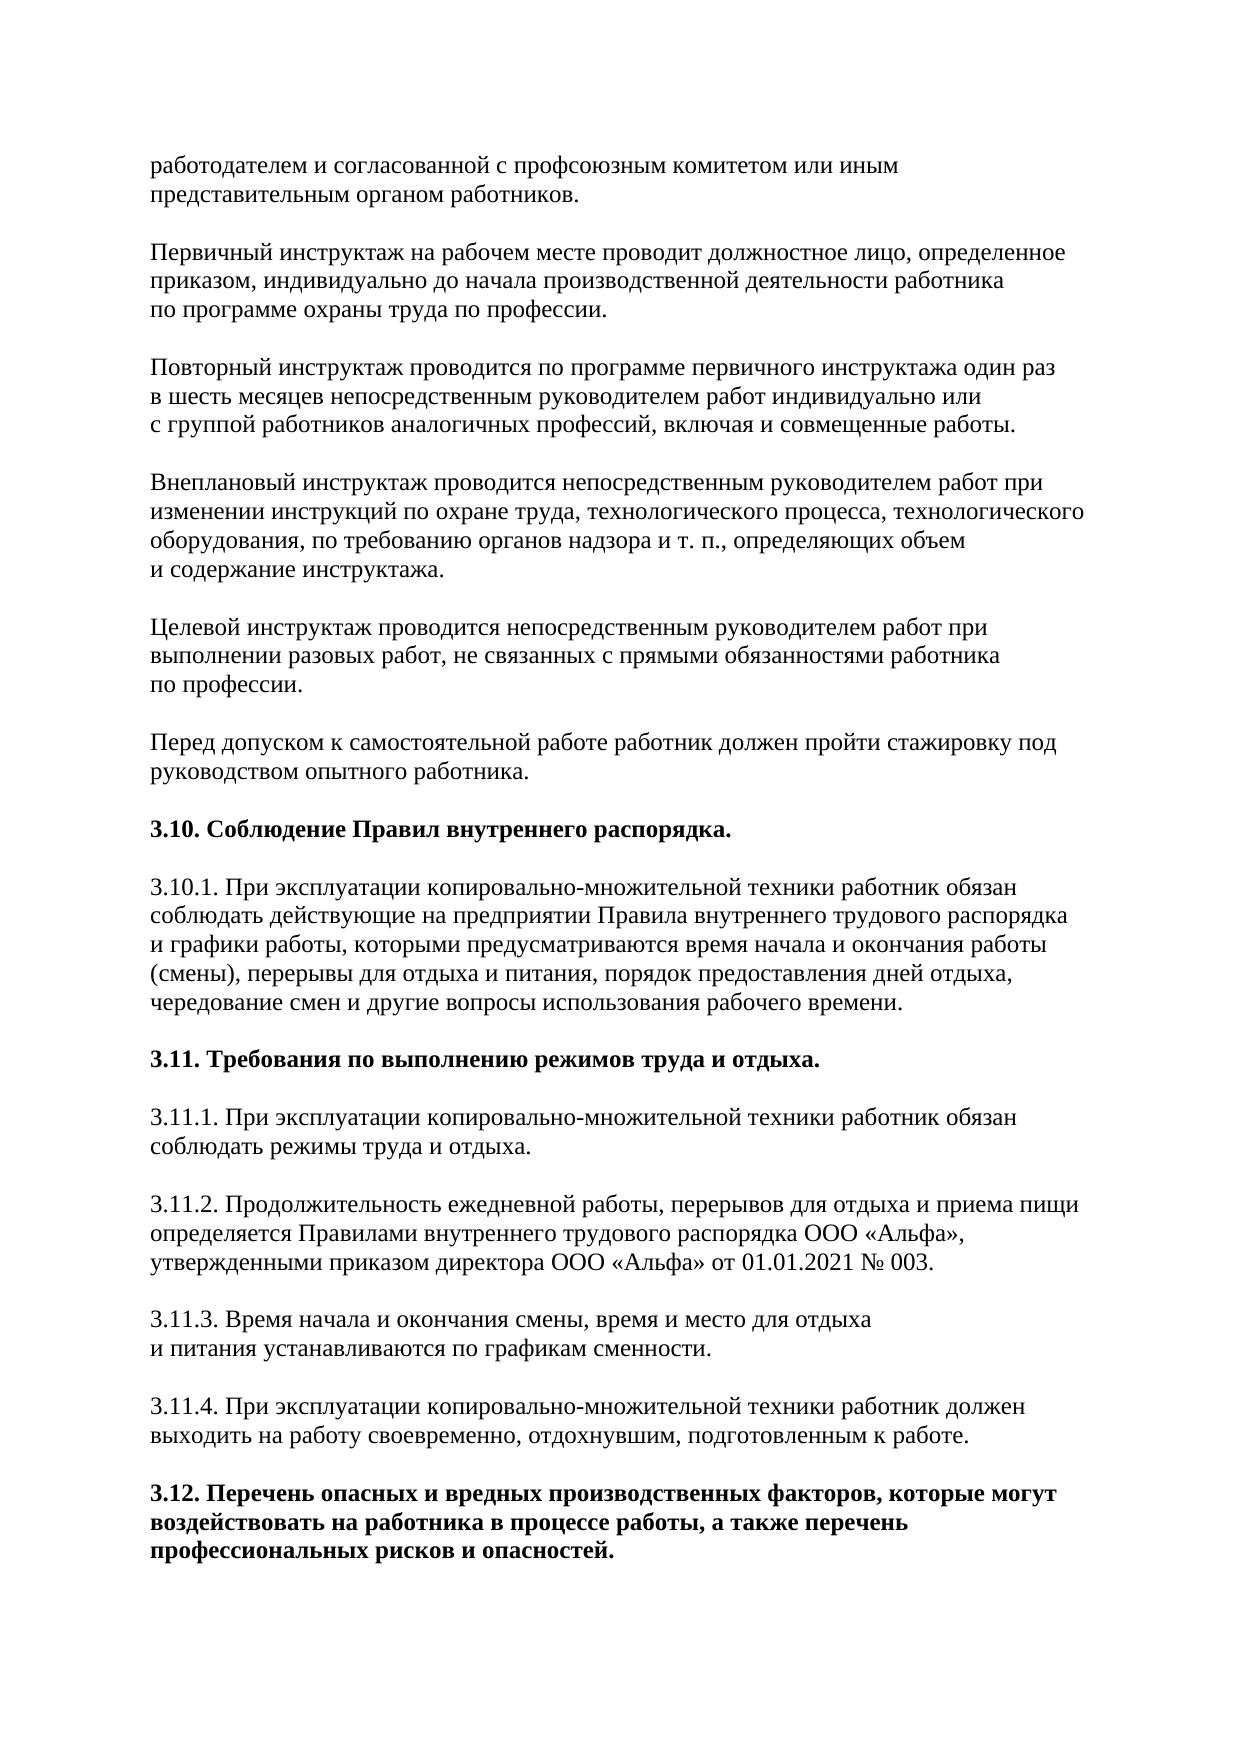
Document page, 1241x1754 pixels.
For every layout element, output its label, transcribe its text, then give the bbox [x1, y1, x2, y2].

text 3.10. Соблюдение Правил внутреннего распорядка. [150, 814, 1090, 842]
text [150, 150, 1090, 207]
text 3.11.3. Время начала и окончания смены, время и место для отдыха и питания устанавливаются по графикам сменности. [150, 1304, 1090, 1362]
text Внеплановый инструктаж проводится непосредственным руководителем работ при изменении инструкций по охране труда, технологического процесса, технологического оборудования, по требованию органов надзора и т. п., определяющих объем и содержание инструктажа. [150, 467, 1090, 582]
text 3.12. Перечень опасных и вредных производственных факторов, которые могут воздействовать на работника в процессе работы, а также перечень профессиональных рисков и опасностей. [150, 1478, 1090, 1564]
text 3.11.1. При эксплуатации копировально-множительной техники работник обязан соблюдать режимы труда и отдыха. [150, 1102, 1090, 1160]
text 3.11.2. Продолжительность ежедневной работы, перерывов для отдыха и приема пищи определяется Правилами внутреннего трудового распорядка ООО «Альфа», утвержденными приказом директора ООО «Альфа» от 01.01.2021 № 003. [150, 1189, 1090, 1275]
text 3.11. Требования по выполнению режимов труда и отдыха. [150, 1044, 1090, 1073]
text 3.11.4. При эксплуатации копировально-множительной техники работник должен выходить на работу своевременно, отдохнувшим, подготовленным к работе. [150, 1391, 1090, 1449]
text Перед допуском к самостоятельной работе работник должен пройти стажировку под руководством опытного работника. [150, 727, 1090, 784]
text 3.10.1. При эксплуатации копировально-множительной техники работник обязан соблюдать действующие на предприятии Правила внутреннего трудового распорядка и графики работы, которыми предусматриваются время начала и окончания работы (смены), перерывы для отдыха и питания, порядок предоставления дней отдыха, чередование смен и другие вопросы использования рабочего времени. [150, 872, 1090, 1015]
text Повторный инструктаж проводится по программе первичного инструктажа один раз в шесть месяцев непосредственным руководителем работ индивидуально или с группой работников аналогичных профессий, включая и совмещенные работы. [150, 352, 1090, 438]
text Первичный инструктаж на рабочем месте проводит должностное лицо, определенное приказом, индивидуально до начала производственной деятельности работника по программе охраны труда по профессии. [150, 237, 1090, 323]
text Целевой инструктаж проводится непосредственным руководителем работ при выполнении разовых работ, не связанных с прямыми обязанностями работника по профессии. [150, 612, 1090, 698]
